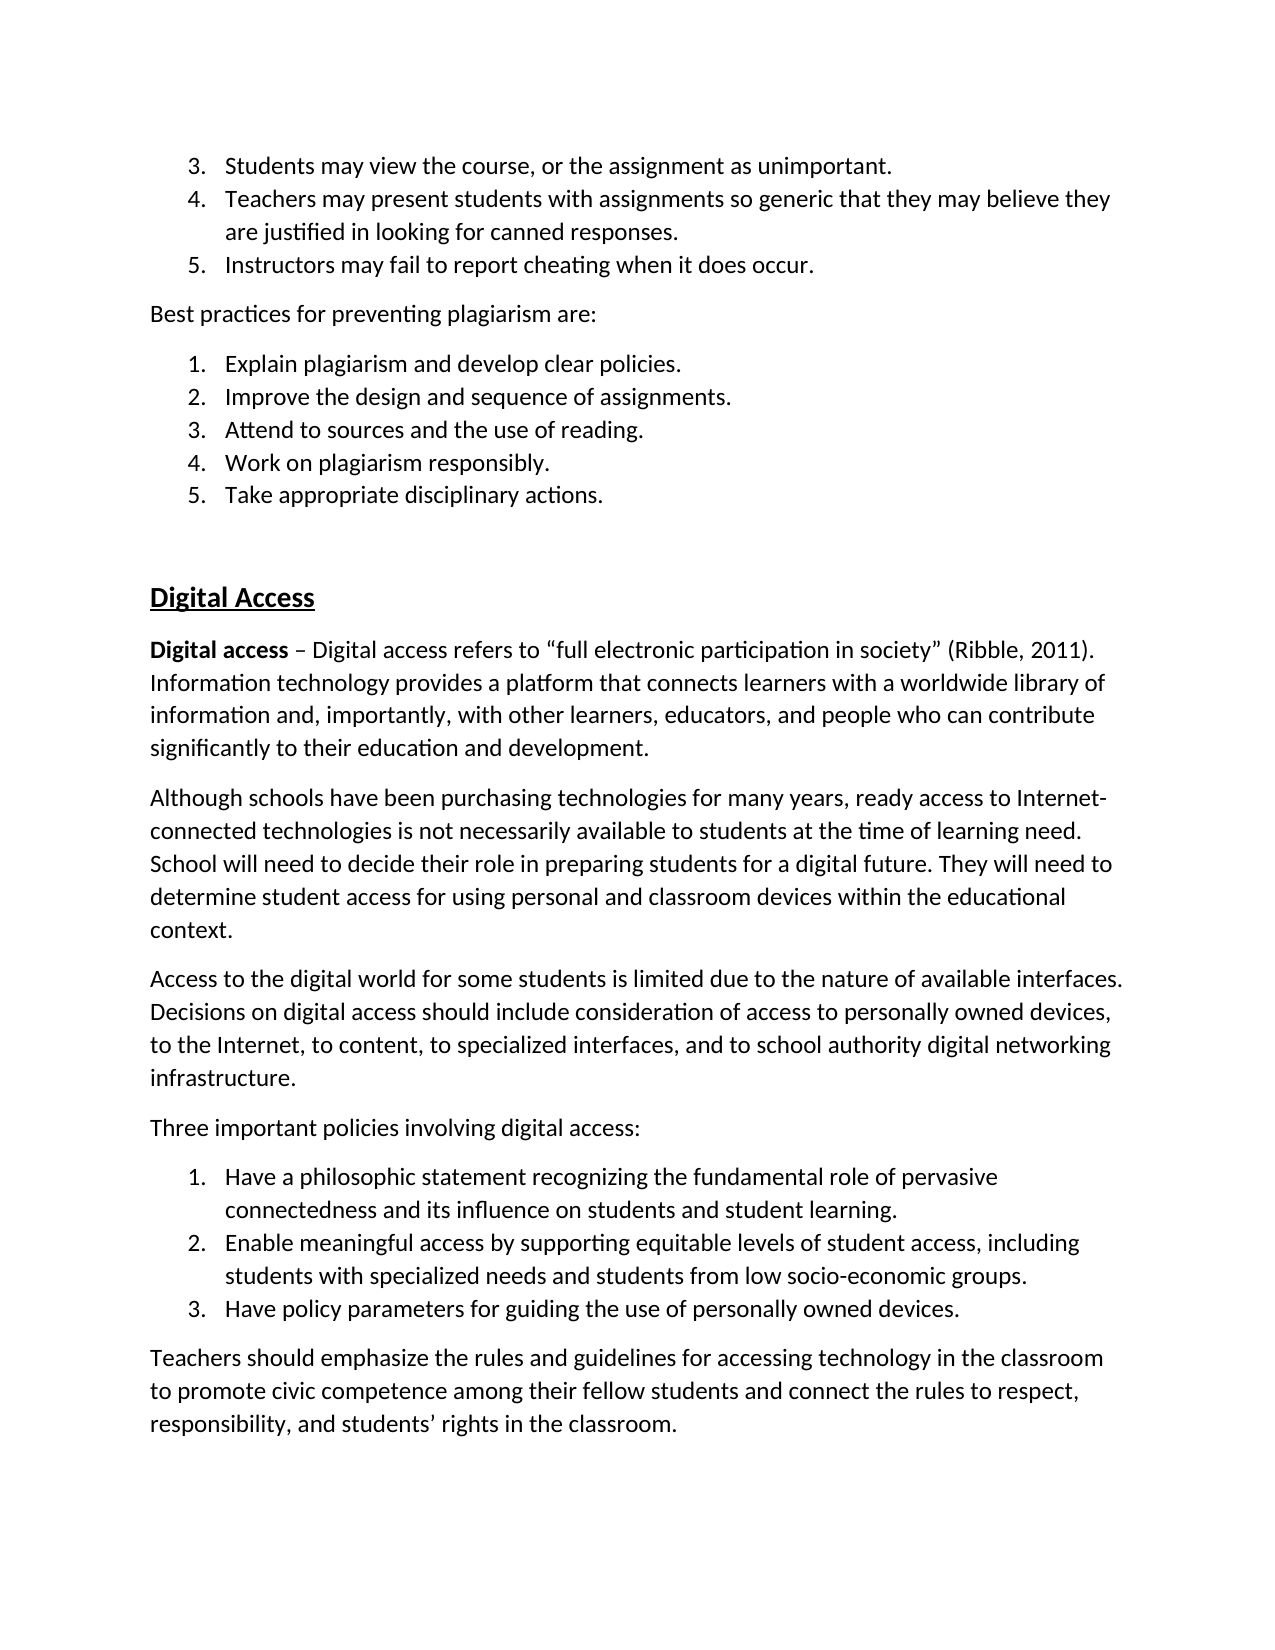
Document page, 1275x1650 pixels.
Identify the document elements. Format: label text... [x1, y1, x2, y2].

text Digital access – Digital access refers to “full electronic participation in society” (Ribble, 2011). Information technology provides a platform that connects learners with a worldwide library of information and, importantly, with other learners, educators, and people who can contribute significantly to their education and development. [150, 634, 1125, 763]
list Teachers may present students with assignments so generic that they may believe they are justified in looking for canned responses. [187, 183, 1125, 246]
list Take appropriate disciplinary actions. [187, 479, 1125, 510]
list Instructors may fail to report cheating when it does occur. [187, 249, 1125, 279]
list Students may view the course, or the assignment as unimportant. [187, 150, 1125, 181]
text Best practices for preventing plagiarism are: [150, 298, 1125, 329]
text Digital Access [150, 579, 1125, 614]
text Teachers should emphasize the rules and guidelines for accessing technology in the classroom to promote civic competence among their fellow students and connect the rules to respect, responsibility, and students’ rights in the classroom. [150, 1343, 1125, 1439]
list Attend to sources and the use of reading. [187, 414, 1125, 444]
text Three important policies involving digital access: [150, 1112, 1125, 1142]
list Have a philosophic statement recognizing the fundamental role of pervasive connectedness and its influence on students and student learning. [187, 1161, 1125, 1225]
list Improve the design and sequence of assignments. [187, 381, 1125, 411]
list Explain plagiarism and develop clear policies. [187, 348, 1125, 378]
text Access to the digital world for some students is limited due to the nature of available interfaces. Decisions on digital access should include consideration of access to personally owned devices, to the Internet, to content, to specialized interfaces, and to school authority digital networking infrastructure. [150, 963, 1125, 1093]
text Although schools have been purchasing technologies for many years, ready access to Internet- connected technologies is not necessarily available to students at the time of learning need. School will need to decide their role in preparing students for a digital future. They will need to determine student access for using personal and classroom devices within the educational context. [150, 782, 1125, 944]
list Have policy parameters for guiding the use of personally owned devices. [187, 1293, 1125, 1323]
list Work on plagiarism responsibly. [187, 447, 1125, 477]
list Enable meaningful access by supporting equitable levels of student access, including students with specialized needs and students from low socio-economic groups. [187, 1227, 1125, 1291]
